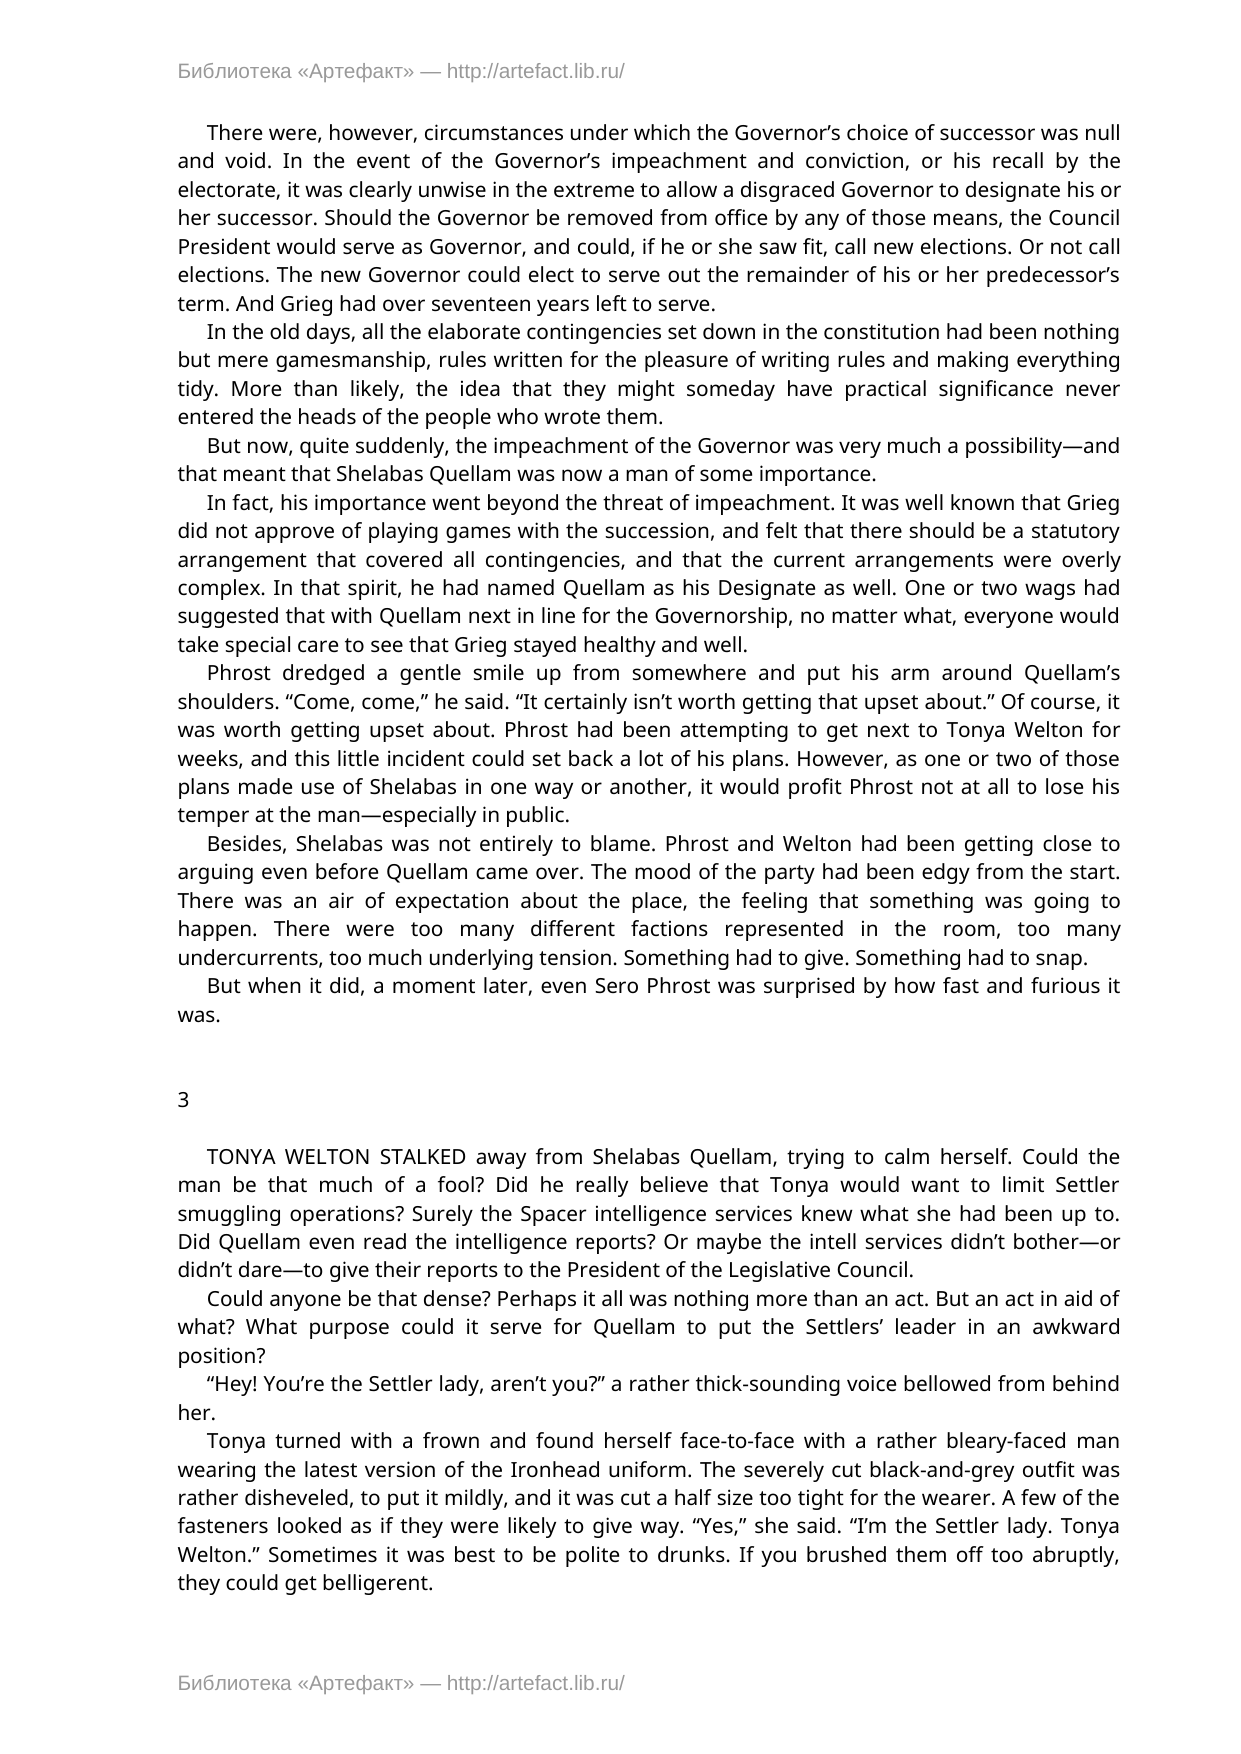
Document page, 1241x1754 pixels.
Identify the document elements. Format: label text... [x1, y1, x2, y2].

text Phrost dredged a gentle smile up from somewhere and put his arm around Quellam’s shoulders. “Come, come,” he said. “It certainly isn’t worth getting that upset about.” Of course, it was worth getting upset about. Phrost had been attempting to get next to Tonya Welton for weeks, and this little incident could set back a lot of his plans. However, as one or two of those plans made use of Shelabas in one way or another, it would profit Phrost not at all to lose his temper at the man—especially in public. [177, 658, 1122, 829]
text Could anyone be that dense? Perhaps it all was nothing more than an act. But an act in aid of what? What purpose could it serve for Quellam to put the Settlers’ leader in an awkward position? [177, 1284, 1122, 1369]
text TONYA WELTON STALKED away from Shelabas Quellam, trying to calm herself. Could the man be that much of a fool? Did he really believe that Tonya would want to limit Settler smuggling operations? Surely the Spacer intelligence services knew what she had been up to. Did Quellam even read the intelligence reports? Or maybe the intell services didn’t bother—or didn’t dare—to give their reports to the President of the Legislative Council. [177, 1142, 1122, 1284]
text Besides, Shelabas was not entirely to blame. Phrost and Welton had been getting close to arguing even before Quellam came over. The mood of the party had been edgy from the start. There was an air of expectation about the place, the feeling that something was going to happen. There were too many different factions represented in the room, too many undercurrents, too much underlying tension. Something had to give. Something had to snap. [177, 829, 1122, 971]
text In fact, his importance went beyond the threat of impeachment. It was well known that Grieg did not approve of playing games with the succession, and felt that there should be a statutory arrangement that covered all contingencies, and that the current arrangements were overly complex. In that spirit, he had named Quellam as his Designate as well. One or two wags had suggested that with Quellam next in line for the Governorship, no matter what, everyone would take special care to see that Grieg stayed healthy and well. [177, 488, 1122, 658]
text In the old days, all the elaborate contingencies set down in the constitution had been nothing but mere gamesmanship, rules written for the pleasure of writing rules and making everything tidy. More than likely, the idea that they might someday have practical significance never entered the heads of the people who wrote them. [177, 317, 1122, 431]
text There were, however, circumstances under which the Governor’s choice of successor was null and void. In the event of the Governor’s impeachment and conviction, or his recall by the electorate, it was clearly unwise in the extreme to allow a disgraced Governor to designate his or her successor. Should the Governor be removed from office by any of those means, the Council President would serve as Governor, and could, if he or she saw fit, call new elections. Or not call elections. The new Governor could elect to serve out the remainder of his or her predecessor’s term. And Grieg had over seventeen years left to serve. [177, 118, 1122, 317]
text Tonya turned with a frown and found herself face-to-face with a rather bleary-faced man wearing the latest version of the Ironhead uniform. The severely cut black-and-grey outfit was rather disheveled, to put it mildly, and it was cut a half size too tight for the wearer. A few of the fasteners looked as if they were likely to give way. “Yes,” she said. “I’m the Settler lady. Tonya Welton.” Sometimes it was best to be polite to drunks. If you brushed them off too abruptly, they could get belligerent. [177, 1426, 1122, 1597]
text But now, quite suddenly, the impeachment of the Governor was very much a possibility—and that meant that Shelabas Quellam was now a man of some importance. [177, 431, 1122, 488]
subtitle 3 [177, 1085, 1122, 1113]
text “Hey! You’re the Settler lady, aren’t you?” a rather thick-sounding voice bellowed from behind her. [177, 1369, 1122, 1426]
text But when it did, a moment later, even Sero Phrost was surprised by how fast and furious it was. [177, 971, 1122, 1028]
